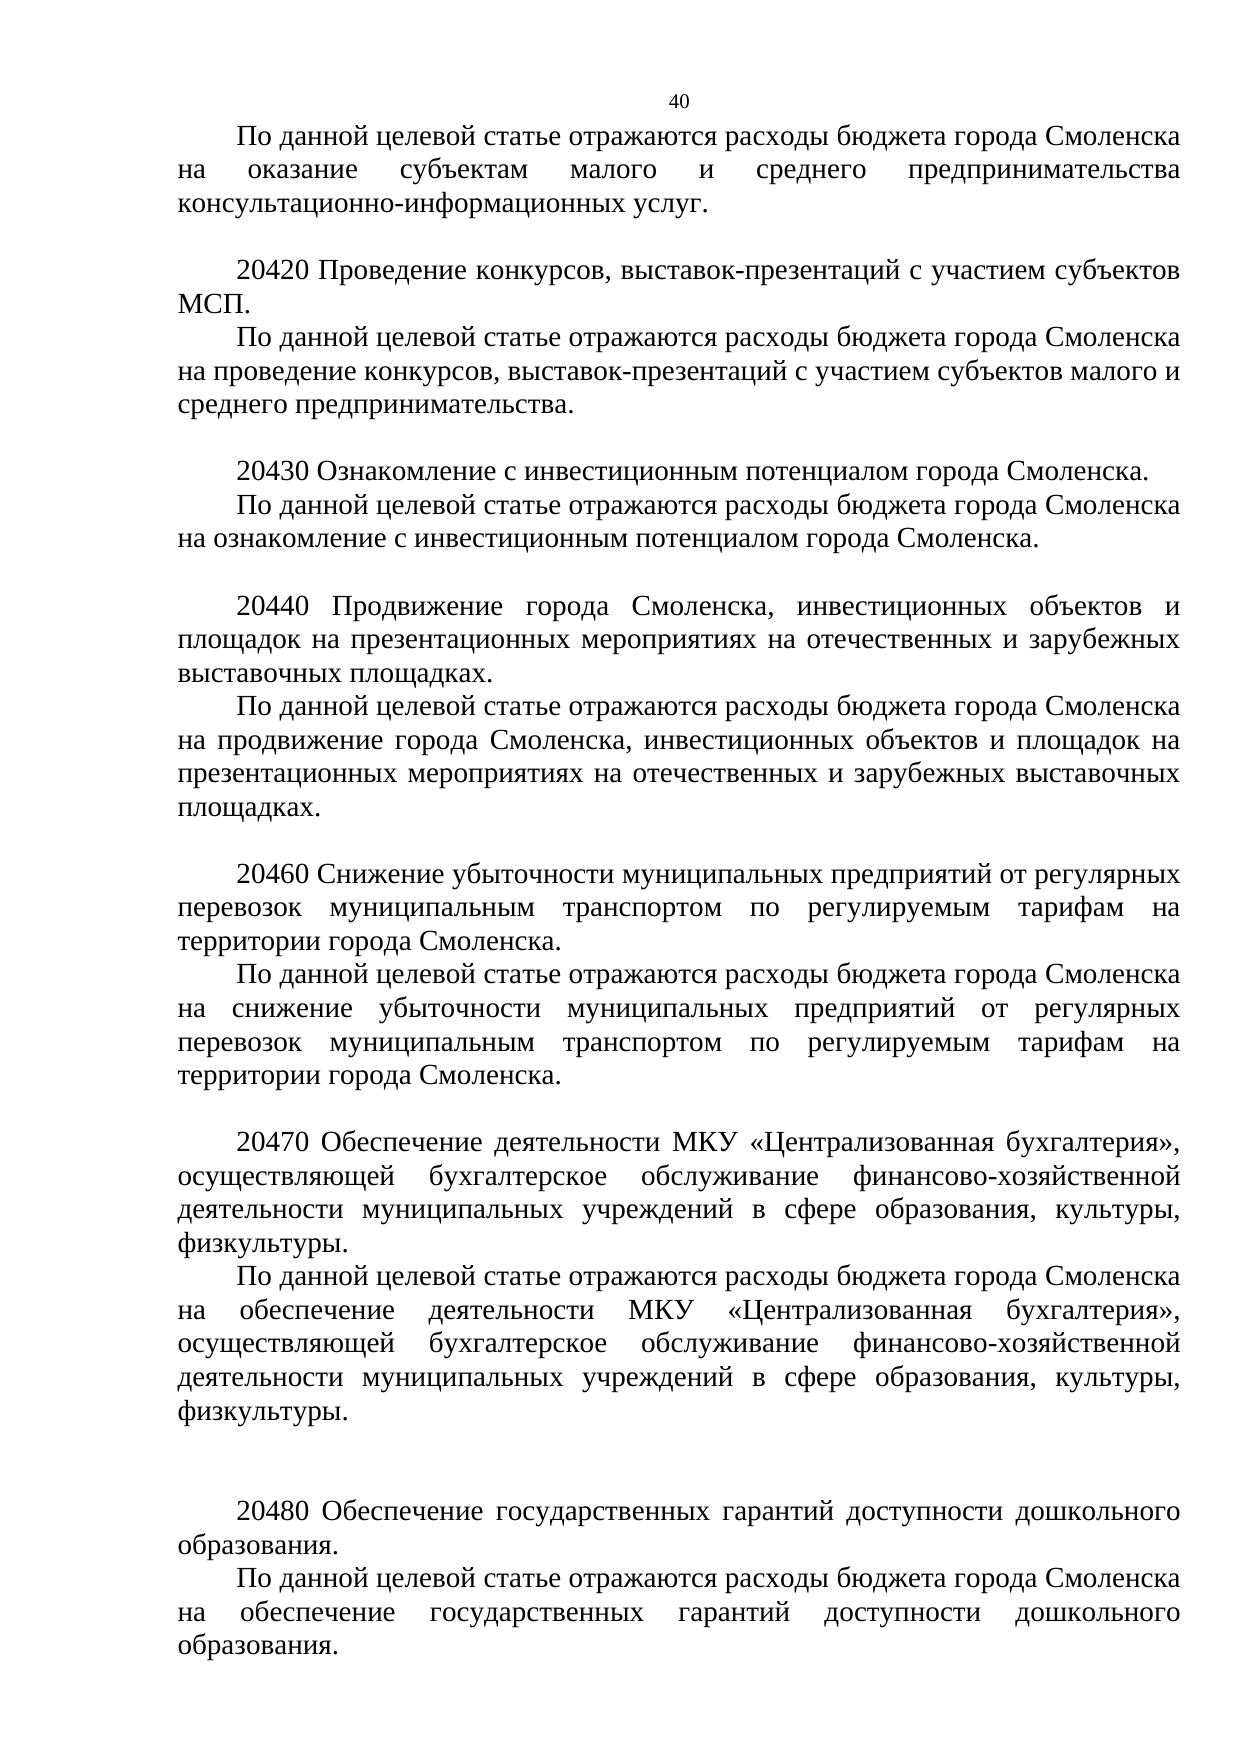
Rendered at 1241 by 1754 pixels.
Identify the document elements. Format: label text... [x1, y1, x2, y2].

text 20470 Обеспечение деятельности МКУ «Централизованная бухгалтерия», осуществляющей бухгалтерское обслуживание финансово-хозяйственной деятельности муниципальных учреждений в сфере образования, культуры, физкультуры. [177, 1124, 1181, 1258]
text 20480 Обеспечение государственных гарантий доступности дошкольного образования. [177, 1493, 1181, 1560]
text По данной целевой статье отражаются расходы бюджета города Смоленска на снижение убыточности муниципальных предприятий от регулярных перевозок муниципальным транспортом по регулируемым тарифам на территории города Смоленска. [177, 957, 1181, 1091]
text По данной целевой статье отражаются расходы бюджета города Смоленска на оказание субъектам малого и среднего предпринимательства консультационно-информационных услуг. [177, 118, 1181, 219]
text По данной целевой статье отражаются расходы бюджета города Смоленска на продвижение города Смоленска, инвестиционных объектов и площадок на презентационных мероприятиях на отечественных и зарубежных выставочных площадках. [177, 688, 1181, 822]
text 20460 Снижение убыточности муниципальных предприятий от регулярных перевозок муниципальным транспортом по регулируемым тарифам на территории города Смоленска. [177, 856, 1181, 957]
text По данной целевой статье отражаются расходы бюджета города Смоленска на ознакомление с инвестиционным потенциалом города Смоленска. [177, 487, 1181, 554]
text 20440 Продвижение города Смоленска, инвестиционных объектов и площадок на презентационных мероприятиях на отечественных и зарубежных выставочных площадках. [177, 588, 1181, 688]
text По данной целевой статье отражаются расходы бюджета города Смоленска на проведение конкурсов, выставок-презентаций с участием субъектов малого и среднего предпринимательства. [177, 319, 1181, 420]
text 20420 Проведение конкурсов, выставок-презентаций с участием субъектов МСП. [177, 252, 1181, 319]
text 20430 Ознакомление с инвестиционным потенциалом города Смоленска. [177, 453, 1181, 487]
text По данной целевой статье отражаются расходы бюджета города Смоленска на обеспечение государственных гарантий доступности дошкольного образования. [177, 1560, 1181, 1661]
text По данной целевой статье отражаются расходы бюджета города Смоленска на обеспечение деятельности МКУ «Централизованная бухгалтерия», осуществляющей бухгалтерское обслуживание финансово-хозяйственной деятельности муниципальных учреждений в сфере образования, культуры, физкультуры. [177, 1258, 1181, 1426]
